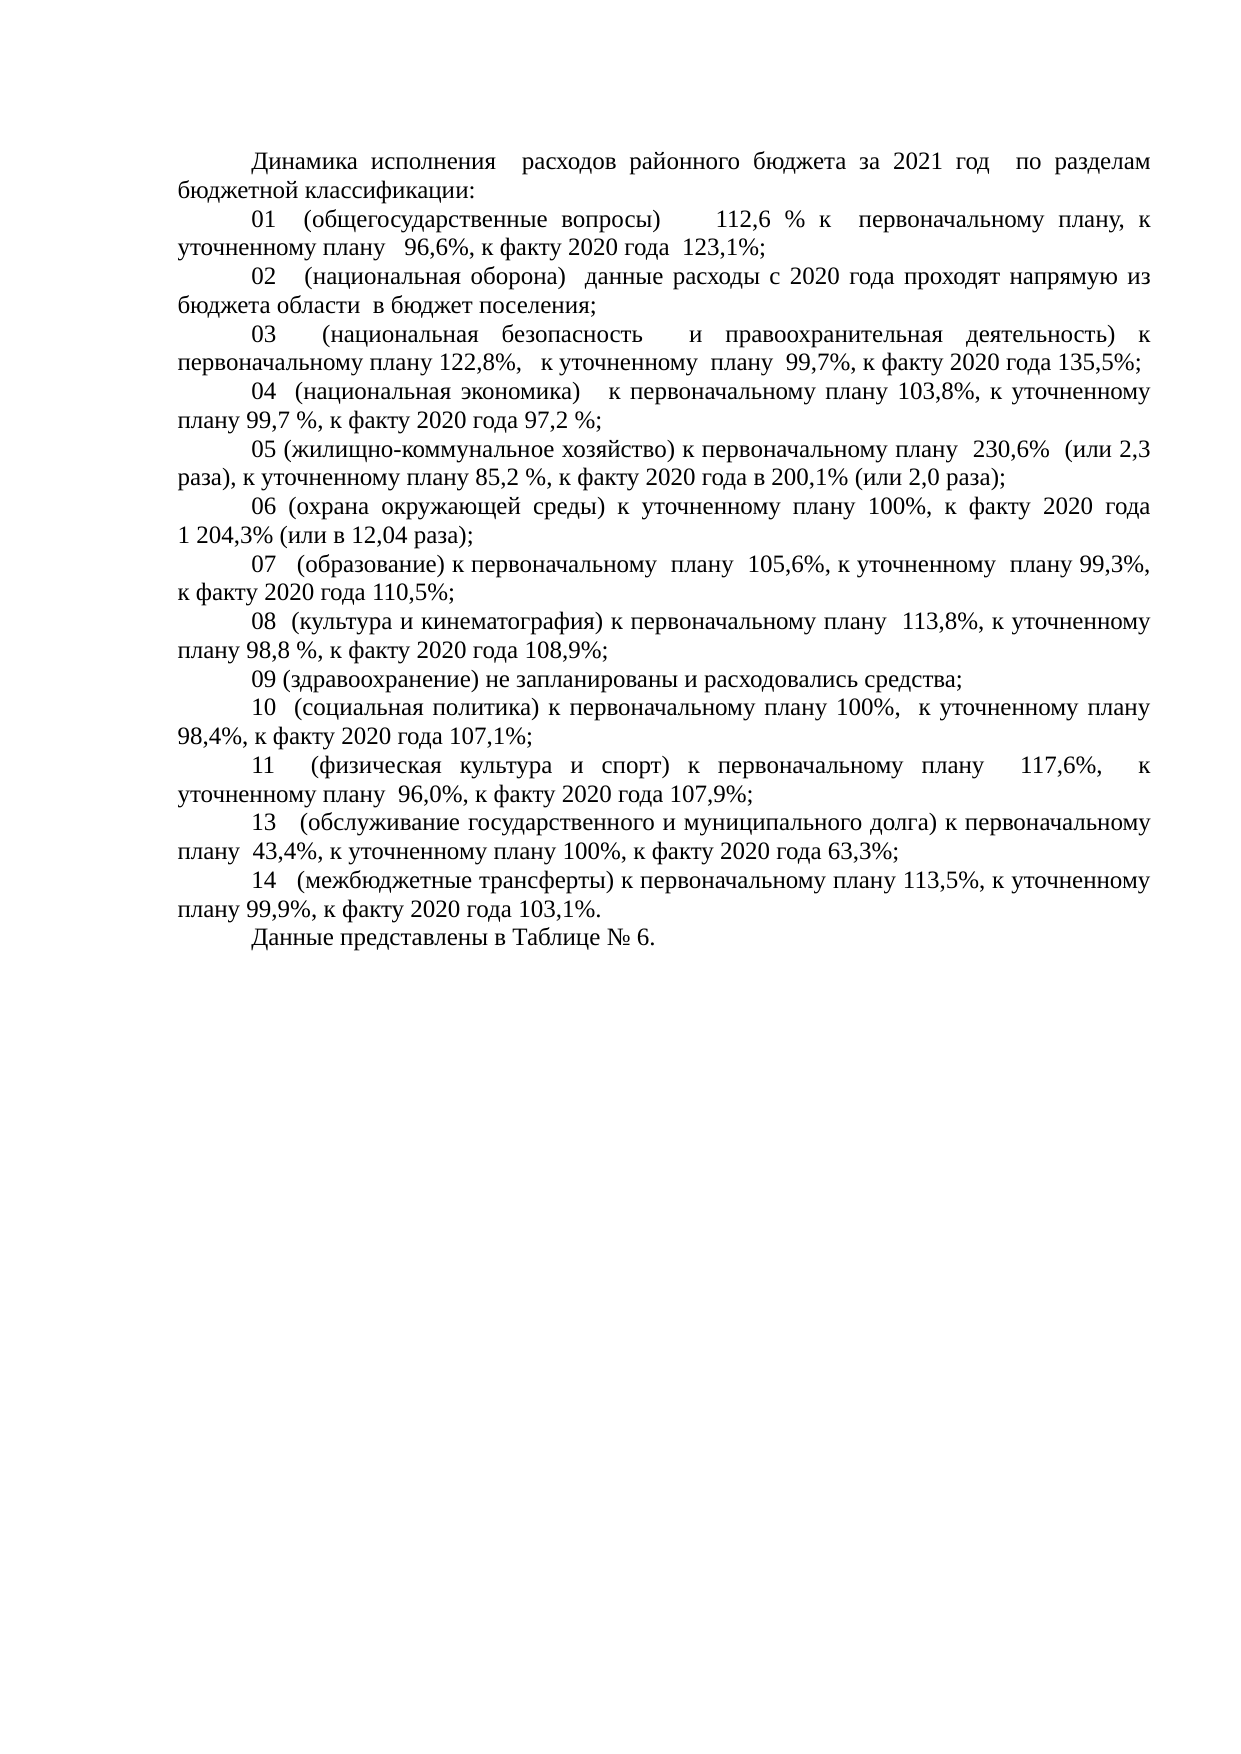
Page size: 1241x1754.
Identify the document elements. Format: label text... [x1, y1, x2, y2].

text 08 (культура и кинематография) к первоначальному плану 113,8%, к уточненному плану 98,8 %, к факту 2020 года 108,9%; [177, 606, 1152, 664]
text 09 (здравоохранение) не запланированы и расходовались средства; [177, 664, 1152, 692]
text 05 (жилищно-коммунальное хозяйство) к первоначальному плану 230,6% (или 2,3 раза), к уточненному плану 85,2 %, к факту 2020 года в 200,1% (или 2,0 раза); [177, 434, 1152, 491]
text 03 (национальная безопасность и правоохранительная деятельность) к первоначальному плану 122,8%, к уточненному плану 99,7%, к факту 2020 года 135,5%; [177, 319, 1152, 376]
text 02 (национальная оборона) данные расходы с 2020 года проходят напрямую из бюджета области в бюджет поселения; [177, 261, 1152, 319]
text 13 (обслуживание государственного и муниципального долга) к первоначальному плану 43,4%, к уточненному плану 100%, к факту 2020 года 63,3%; [177, 807, 1152, 865]
text 06 (охрана окружающей среды) к уточненному плану 100%, к факту 2020 года 1 204,3% (или в 12,04 раза); [177, 491, 1152, 549]
text 11 (физическая культура и спорт) к первоначальному плану 117,6%, к уточненному плану 96,0%, к факту 2020 года 107,9%; [177, 750, 1152, 807]
text 14 (межбюджетные трансферты) к первоначальному плану 113,5%, к уточненному плану 99,9%, к факту 2020 года 103,1%. [177, 865, 1152, 922]
text 07 (образование) к первоначальному плану 105,6%, к уточненному плану 99,3%, к факту 2020 года 110,5%; [177, 549, 1152, 606]
text Динамика исполнения расходов районного бюджета за 2021 год по разделам бюджетной классификации: [177, 146, 1152, 204]
text 10 (социальная политика) к первоначальному плану 100%, к уточненному плану 98,4%, к факту 2020 года 107,1%; [177, 692, 1152, 750]
text Данные представлены в Таблице № 6. [177, 922, 1152, 951]
text 04 (национальная экономика) к первоначальному плану 103,8%, к уточненному плану 99,7 %, к факту 2020 года 97,2 %; [177, 376, 1152, 434]
text 01 (общегосударственные вопросы) 112,6 % к первоначальному плану, к уточненному плану 96,6%, к факту 2020 года 123,1%; [177, 204, 1152, 261]
